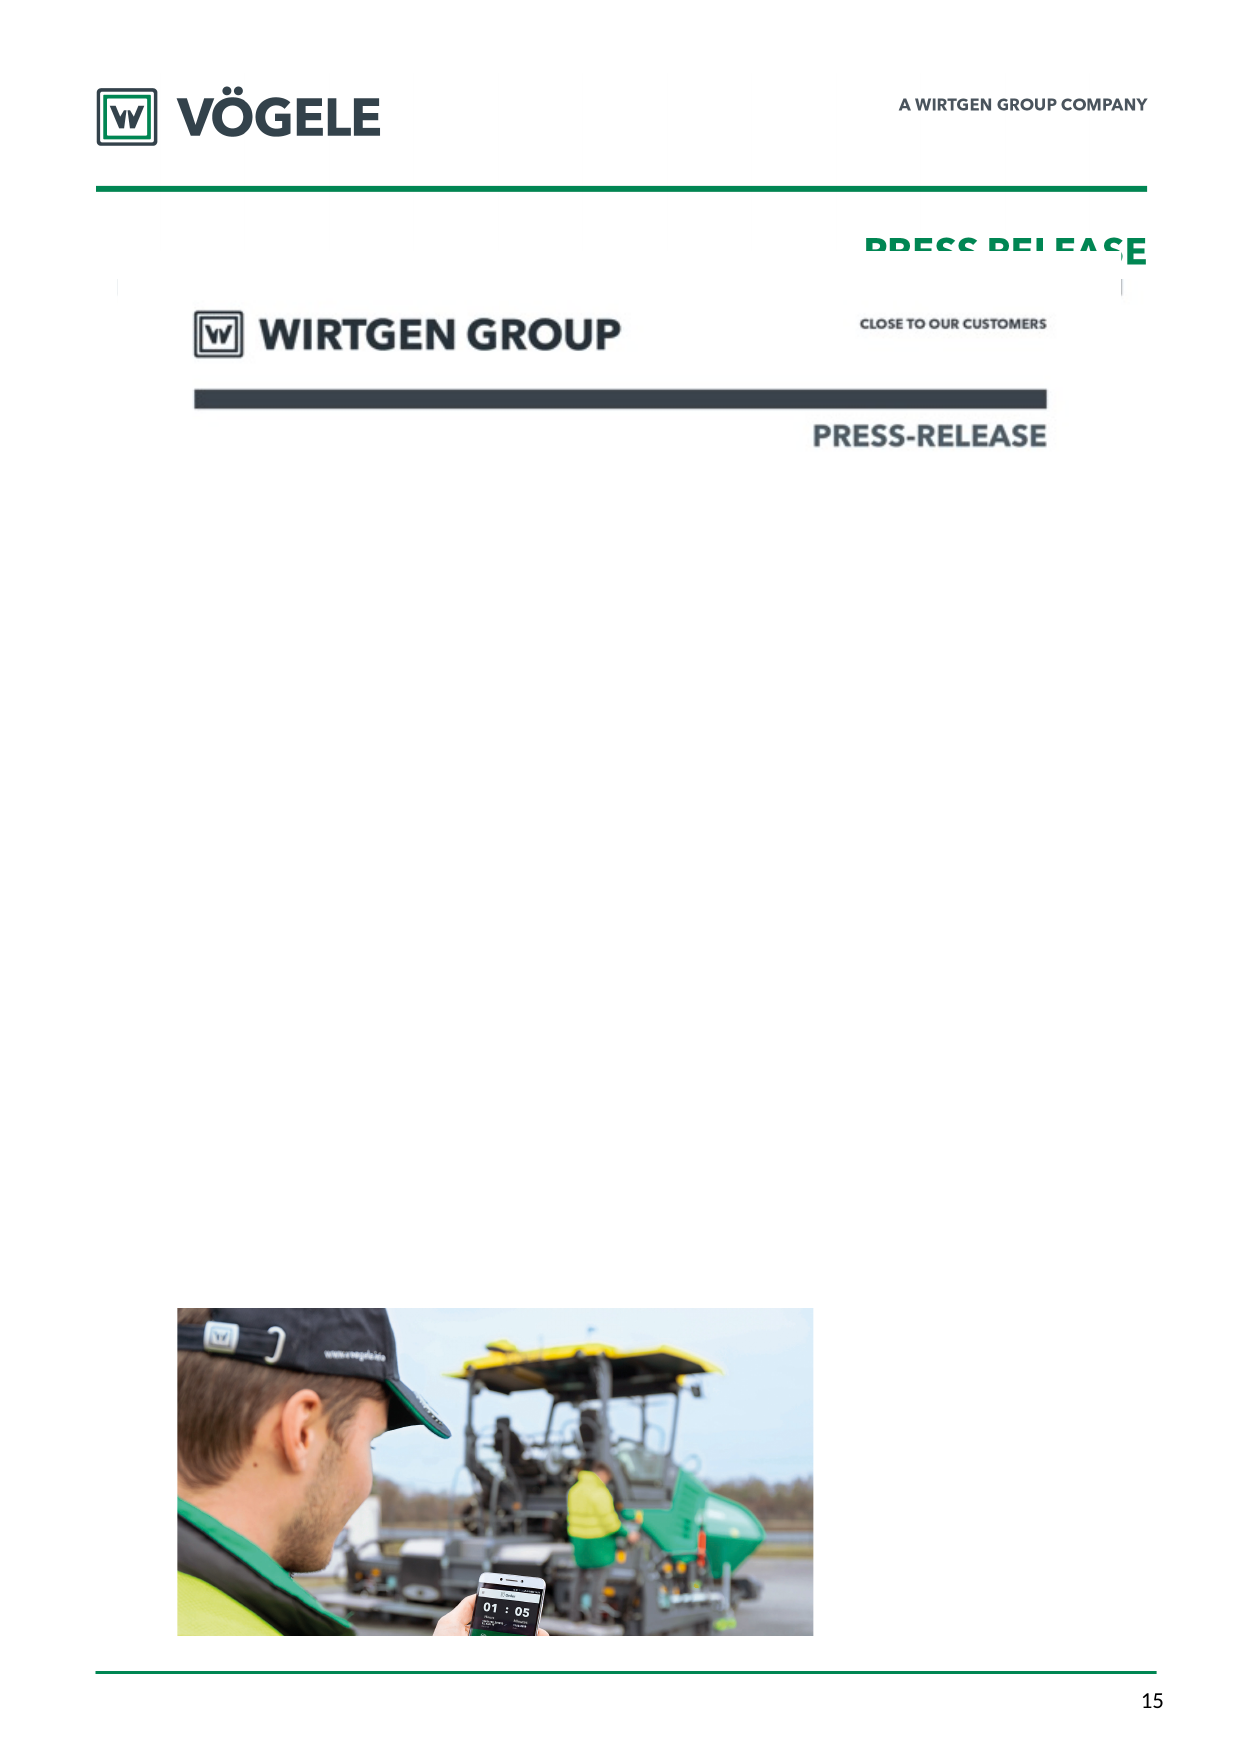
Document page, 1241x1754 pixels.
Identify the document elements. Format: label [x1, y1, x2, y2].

picture [76, 73, 1174, 1636]
picture [67, 1662, 1196, 1678]
